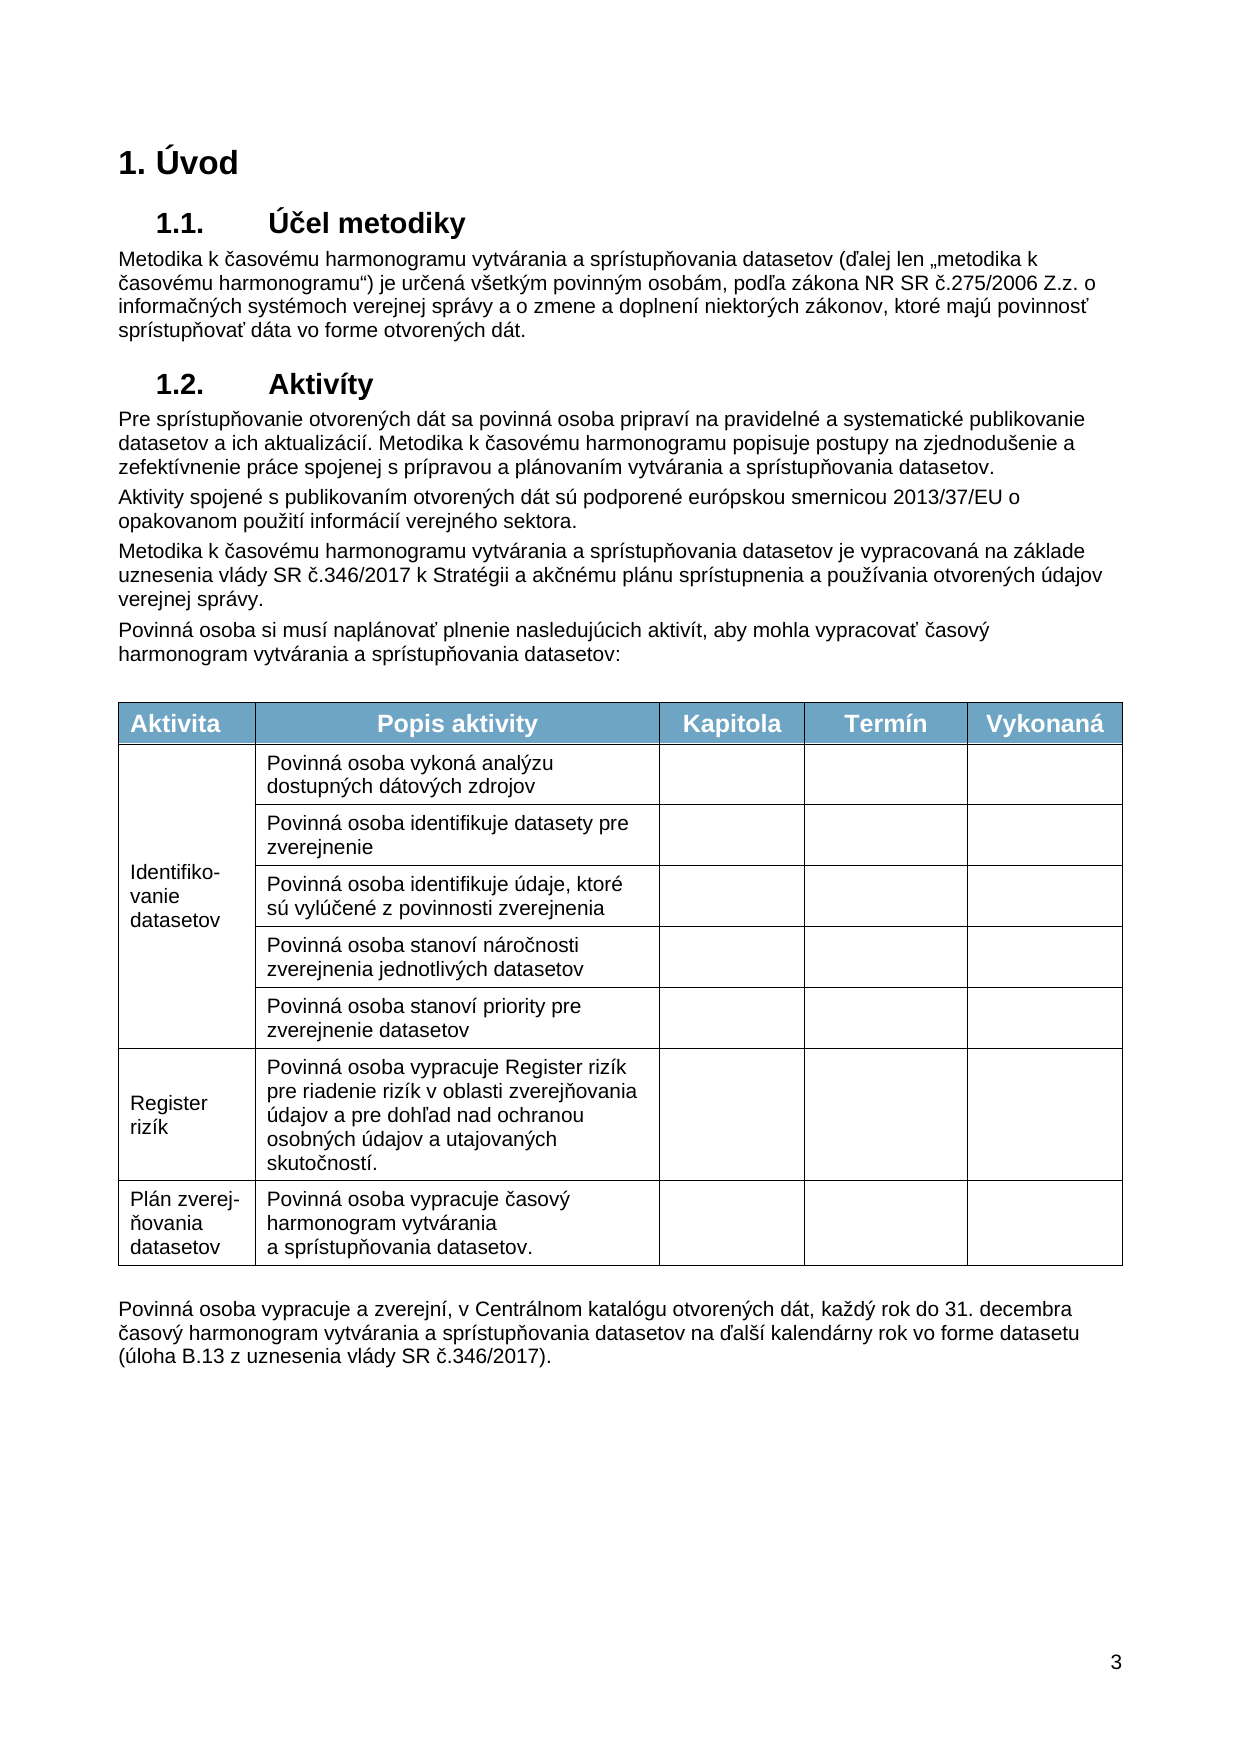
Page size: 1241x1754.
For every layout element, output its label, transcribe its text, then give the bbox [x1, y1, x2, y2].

table_cell [968, 805, 1122, 865]
table_cell Povinná osoba identifikuje údaje, ktoré sú vylúčené z povinnosti zverejnenia [256, 866, 659, 926]
table_cell [968, 866, 1122, 926]
table_cell [968, 1049, 1122, 1180]
table_cell [805, 1181, 967, 1265]
subtitle Úvod [118, 143, 1122, 182]
table_cell [805, 866, 967, 926]
table_cell [968, 1181, 1122, 1265]
table_cell [660, 866, 804, 926]
text Povinná osoba si musí naplánovať plnenie nasledujúcich aktivít, aby mohla vypracovať časový harmonogram vytvárania a sprístupňovania datasetov: [118, 617, 1122, 665]
table_cell Povinná osoba vypracuje Register rizík pre riadenie rizík v oblasti zverejňovania údajov a pre dohľad nad ochranou osobných údajov a utajovaných skutočností. [256, 1049, 659, 1180]
text Metodika k časovému harmonogramu vytvárania a sprístupňovania datasetov (ďalej len „metodika k časovému harmonogramu“) je určená všetkým povinným osobám, podľa zákona NR SR č.275/2006 Z.z. o informačných systémoch verejnej správy a o zmene a doplnení niektorých zákonov, ktoré majú povinnosť sprístupňovať dáta vo forme otvorených dát. [118, 246, 1122, 342]
table_cell [660, 1049, 804, 1180]
text Povinná osoba vypracuje a zverejní, v Centrálnom katalógu otvorených dát, každý rok do 31. decembra časový harmonogram vytvárania a sprístupňovania datasetov na ďalší kalendárny rok vo forme datasetu (úloha B.13 z uznesenia vlády SR č.346/2017). [118, 1296, 1122, 1368]
table_cell [805, 988, 967, 1048]
table_cell [805, 805, 967, 865]
table_header Popis aktivity [256, 703, 659, 743]
text Aktivity spojené s publikovaním otvorených dát sú podporené európskou smernicou 2013/37/EU o opakovanom použití informácií verejného sektora. [118, 485, 1122, 533]
table_header Kapitola [660, 703, 804, 743]
table_cell [660, 927, 804, 987]
table_header Vykonaná [968, 703, 1122, 743]
table_cell Plán zverej-ňovania datasetov [119, 1181, 255, 1265]
table_cell [968, 745, 1122, 804]
table_cell [968, 988, 1122, 1048]
text Pre sprístupňovanie otvorených dát sa povinná osoba pripraví na pravidelné a systematické publikovanie datasetov a ich aktualizácií. Metodika k časovému harmonogramu popisuje postupy na zjednodušenie a zefektívnenie práce spojenej s prípravou a plánovaním vytvárania a sprístupňovania datasetov. [118, 407, 1122, 479]
table_header Termín [805, 703, 967, 743]
table_cell [660, 745, 804, 804]
table_cell [660, 988, 804, 1048]
table_cell [805, 927, 967, 987]
table_cell Povinná osoba vykoná analýzu dostupných dátových zdrojov [256, 745, 659, 804]
subtitle Účel metodiky [156, 207, 1122, 240]
table_cell [968, 927, 1122, 987]
table_header Aktivita [119, 703, 255, 743]
text Metodika k časovému harmonogramu vytvárania a sprístupňovania datasetov je vypracovaná na základe uznesenia vlády SR č.346/2017 k Stratégii a akčnému plánu sprístupnenia a používania otvorených údajov verejnej správy. [118, 539, 1122, 611]
table_cell [660, 805, 804, 865]
table_cell Povinná osoba stanoví priority pre zverejnenie datasetov [256, 988, 659, 1048]
table_cell [805, 1049, 967, 1180]
table_cell [660, 1181, 804, 1265]
table_cell Povinná osoba vypracuje časový harmonogram vytvárania a sprístupňovania datasetov. [256, 1181, 659, 1265]
table_cell Register rizík [119, 1049, 255, 1180]
table_cell [805, 745, 967, 804]
table_cell Povinná osoba stanoví náročnosti zverejnenia jednotlivých datasetov [256, 927, 659, 987]
table_cell Identifiko-vanie datasetov [119, 745, 255, 1048]
table_cell Povinná osoba identifikuje datasety pre zverejnenie [256, 805, 659, 865]
subtitle Aktivíty [156, 367, 1122, 401]
